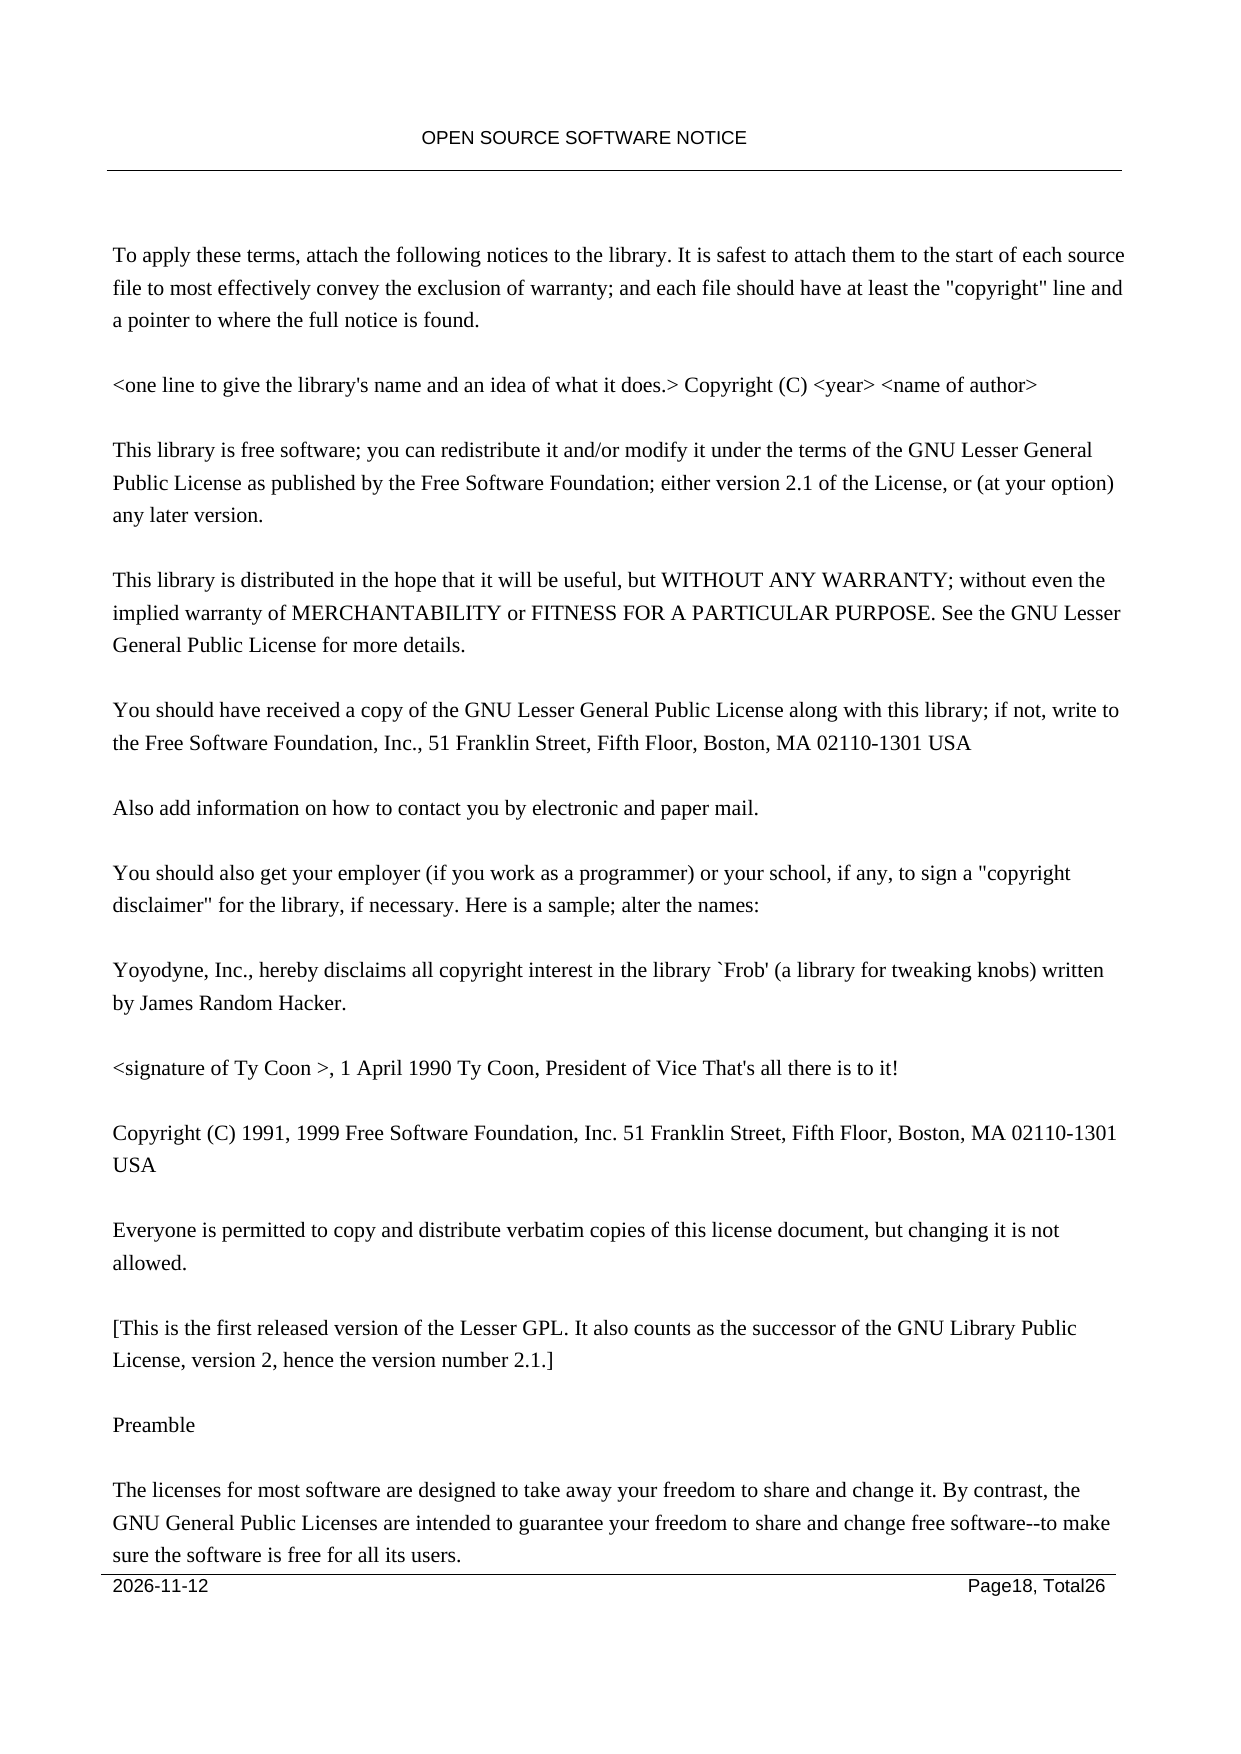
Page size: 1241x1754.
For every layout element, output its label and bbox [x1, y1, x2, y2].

text [112, 206, 1128, 1571]
